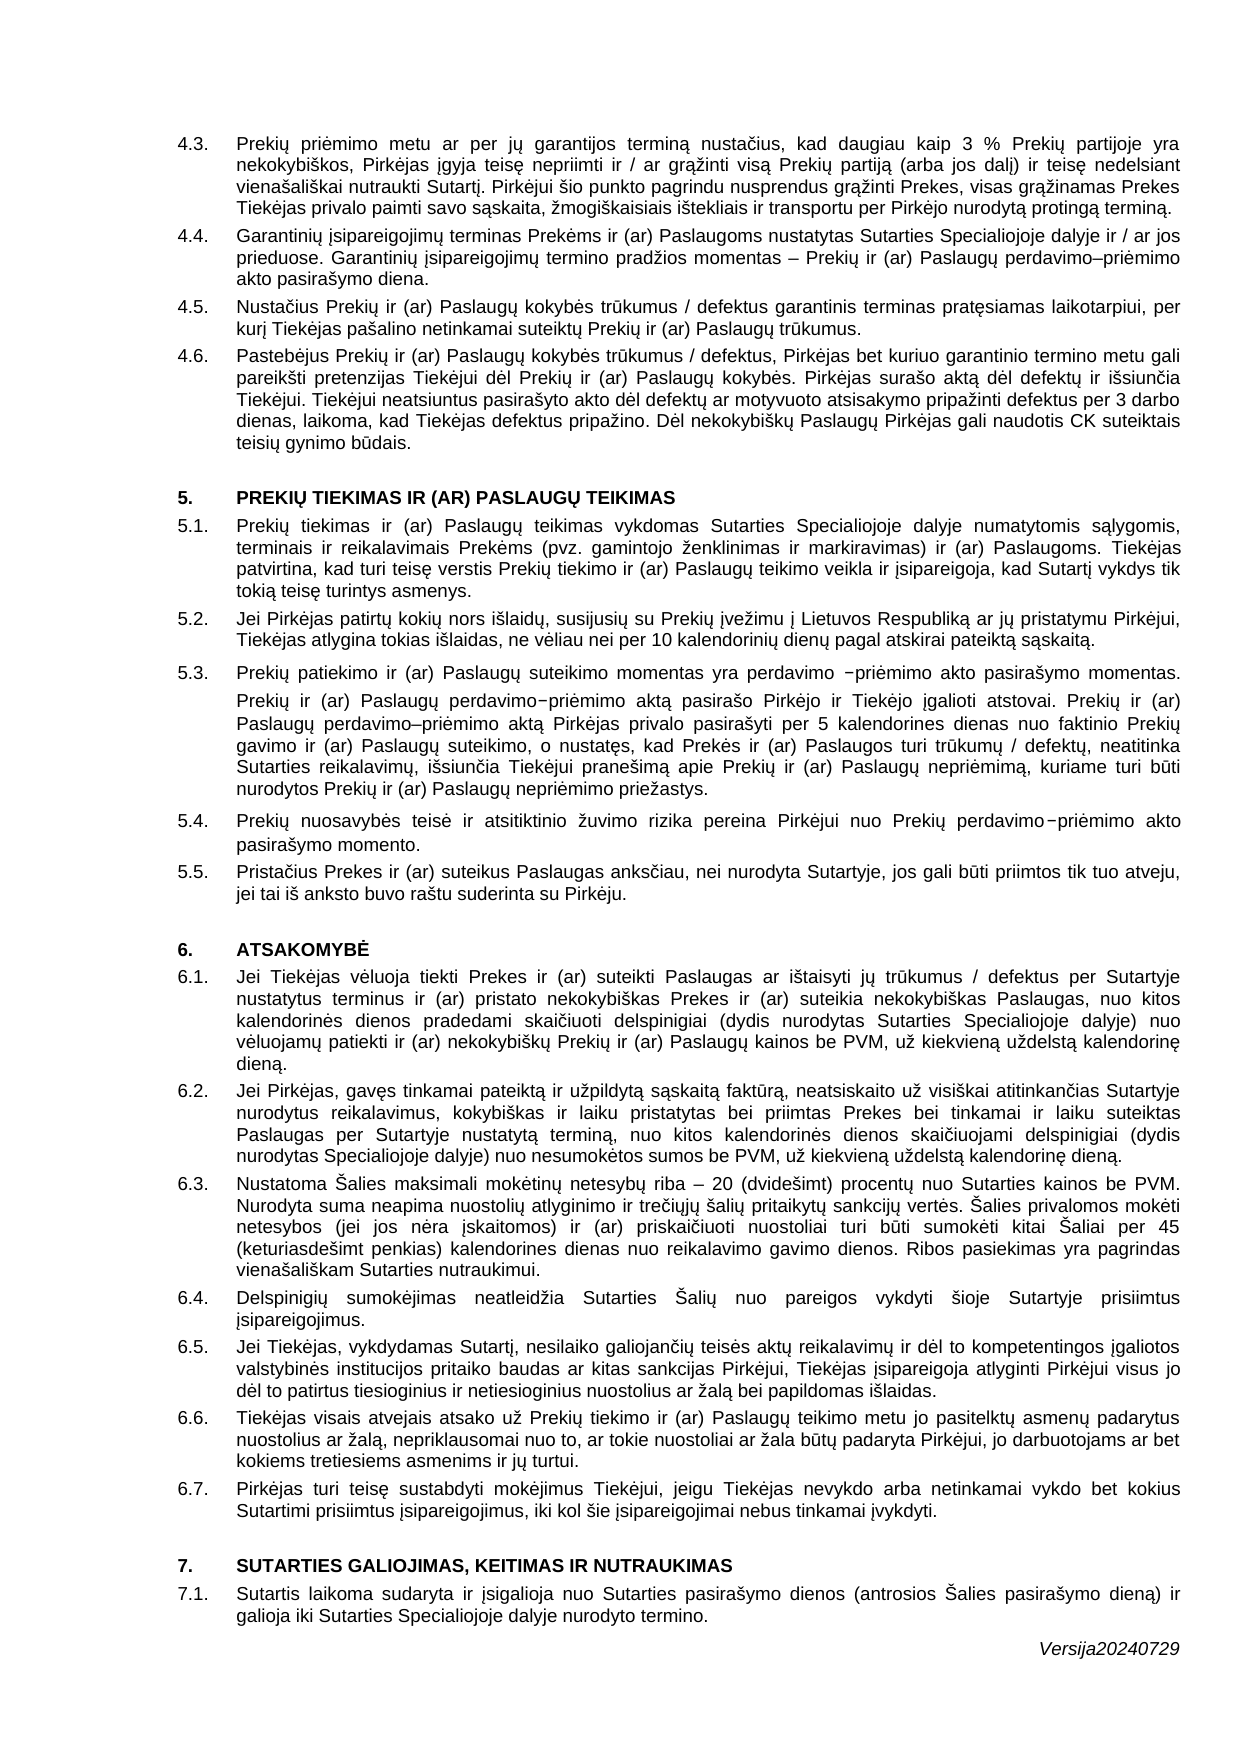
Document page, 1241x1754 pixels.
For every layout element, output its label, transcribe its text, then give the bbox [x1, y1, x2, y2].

list Jei Tiekėjas vėluoja tiekti Prekes ir (ar) suteikti Paslaugas ar ištaisyti jų trūkumus / defektus per Sutartyje nustatytus terminus ir (ar) pristato nekokybiškas Prekes ir (ar) suteikia nekokybiškas Paslaugas, nuo kitos kalendorinės dienos pradedami skaičiuoti delspinigiai (dydis nurodytas Sutarties Specialiojoje dalyje) nuo vėluojamų patiekti ir (ar) nekokybiškų Prekių ir (ar) Paslaugų kainos be PVM, už kiekvieną uždelstą kalendorinę dieną. [177, 966, 1181, 1074]
list Nustatoma Šalies maksimali mokėtinų netesybų riba – 20 (dvidešimt) procentų nuo Sutarties kainos be PVM. Nurodyta suma neapima nuostolių atlyginimo ir trečiųjų šalių pritaikytų sankcijų vertės. Šalies privalomos mokėti netesybos (jei jos nėra įskaitomos) ir (ar) priskaičiuoti nuostoliai turi būti sumokėti kitai Šaliai per 45 (keturiasdešimt penkias) kalendorines dienas nuo reikalavimo gavimo dienos. Ribos pasiekimas yra pagrindas vienašališkam Sutarties nutraukimui. [177, 1173, 1181, 1281]
list Prekių tiekimas ir (ar) Paslaugų teikimas vykdomas Sutarties Specialiojoje dalyje numatytomis sąlygomis, terminais ir reikalavimais Prekėms (pvz. gamintojo ženklinimas ir markiravimas) ir (ar) Paslaugoms. Tiekėjas patvirtina, kad turi teisę verstis Prekių tiekimo ir (ar) Paslaugų teikimo veikla ir įsipareigoja, kad Sutartį vykdys tik tokią teisę turintys asmenys. [177, 515, 1181, 601]
list Prekių priėmimo metu ar per jų garantijos terminą nustačius, kad daugiau kaip 3 % Prekių partijoje yra nekokybiškos, Pirkėjas įgyja teisę nepriimti ir / ar grąžinti visą Prekių partiją (arba jos dalį) ir teisę nedelsiant vienašališkai nutraukti Sutartį. Pirkėjui šio punkto pagrindu nusprendus grąžinti Prekes, visas grąžinamas Prekes Tiekėjas privalo paimti savo sąskaita, žmogiškaisiais ištekliais ir transportu per Pirkėjo nurodytą protingą terminą. [177, 132, 1181, 219]
list Garantinių įsipareigojimų terminas Prekėms ir (ar) Paslaugoms nustatytas Sutarties Specialiojoje dalyje ir / ar jos prieduose. Garantinių įsipareigojimų termino pradžios momentas – Prekių ir (ar) Paslaugų perdavimo–priėmimo akto pasirašymo diena. [177, 225, 1181, 290]
list Prekių patiekimo ir (ar) Paslaugų suteikimo momentas yra perdavimo –priėmimo akto pasirašymo momentas. Prekių ir (ar) Paslaugų perdavimo–priėmimo aktą pasirašo Pirkėjo ir Tiekėjo įgalioti atstovai. Prekių ir (ar) Paslaugų perdavimo–priėmimo aktą Pirkėjas privalo pasirašyti per 5 kalendorines dienas nuo faktinio Prekių gavimo ir (ar) Paslaugų suteikimo, o nustatęs, kad Prekės ir (ar) Paslaugos turi trūkumų / defektų, neatitinka Sutarties reikalavimų, išsiunčia Tiekėjui pranešimą apie Prekių ir (ar) Paslaugų nepriėmimą, kuriame turi būti nurodytos Prekių ir (ar) Paslaugų nepriėmimo priežastys. [177, 657, 1181, 799]
list ATSAKOMYBĖ [177, 938, 1181, 960]
list Sutartis laikoma sudaryta ir įsigalioja nuo Sutarties pasirašymo dienos (antrosios Šalies pasirašymo dieną) ir galioja iki Sutarties Specialiojoje dalyje nurodyto termino. [177, 1583, 1181, 1626]
list Pristačius Prekes ir (ar) suteikus Paslaugas anksčiau, nei nurodyta Sutartyje, jos gali būti priimtos tik tuo atveju, jei tai iš anksto buvo raštu suderinta su Pirkėju. [177, 861, 1181, 904]
list SUTARTIES GALIOJIMAS, KEITIMAS IR NUTRAUKIMAS [177, 1555, 1181, 1577]
list Pastebėjus Prekių ir (ar) Paslaugų kokybės trūkumus / defektus, Pirkėjas bet kuriuo garantinio termino metu gali pareikšti pretenzijas Tiekėjui dėl Prekių ir (ar) Paslaugų kokybės. Pirkėjas surašo aktą dėl defektų ir išsiunčia Tiekėjui. Tiekėjui neatsiuntus pasirašyto akto dėl defektų ar motyvuoto atsisakymo pripažinti defektus per 3 darbo dienas, laikoma, kad Tiekėjas defektus pripažino. Dėl nekokybiškų Paslaugų Pirkėjas gali naudotis CK suteiktais teisių gynimo būdais. [177, 345, 1181, 453]
list PREKIŲ TIEKIMAS IR (AR) PASLAUGŲ TEIKIMAS [177, 487, 1181, 509]
list Jei Tiekėjas, vykdydamas Sutartį, nesilaiko galiojančių teisės aktų reikalavimų ir dėl to kompetentingos įgaliotos valstybinės institucijos pritaiko baudas ar kitas sankcijas Pirkėjui, Tiekėjas įsipareigoja atlyginti Pirkėjui visus jo dėl to patirtus tiesioginius ir netiesioginius nuostolius ar žalą bei papildomas išlaidas. [177, 1336, 1181, 1401]
list Prekių nuosavybės teisė ir atsitiktinio žuvimo rizika pereina Pirkėjui nuo Prekių perdavimo–priėmimo akto pasirašymo momento. [177, 805, 1181, 855]
list Jei Pirkėjas patirtų kokių nors išlaidų, susijusių su Prekių įvežimu į Lietuvos Respubliką ar jų pristatymu Pirkėjui, Tiekėjas atlygina tokias išlaidas, ne vėliau nei per 10 kalendorinių dienų pagal atskirai pateiktą sąskaitą. [177, 607, 1181, 651]
list Pirkėjas turi teisę sustabdyti mokėjimus Tiekėjui, jeigu Tiekėjas nevykdo arba netinkamai vykdo bet kokius Sutartimi prisiimtus įsipareigojimus, iki kol šie įsipareigojimai nebus tinkamai įvykdyti. [177, 1478, 1181, 1521]
list Tiekėjas visais atvejais atsako už Prekių tiekimo ir (ar) Paslaugų teikimo metu jo pasitelktų asmenų padarytus nuostolius ar žalą, nepriklausomai nuo to, ar tokie nuostoliai ar žala būtų padaryta Pirkėjui, jo darbuotojams ar bet kokiems tretiesiems asmenims ir jų turtui. [177, 1407, 1181, 1472]
list Nustačius Prekių ir (ar) Paslaugų kokybės trūkumus / defektus garantinis terminas pratęsiamas laikotarpiui, per kurį Tiekėjas pašalino netinkamai suteiktų Prekių ir (ar) Paslaugų trūkumus. [177, 296, 1181, 339]
list Jei Pirkėjas, gavęs tinkamai pateiktą ir užpildytą sąskaitą faktūrą, neatsiskaito už visiškai atitinkančias Sutartyje nurodytus reikalavimus, kokybiškas ir laiku pristatytas bei priimtas Prekes bei tinkamai ir laiku suteiktas Paslaugas per Sutartyje nustatytą terminą, nuo kitos kalendorinės dienos skaičiuojami delspinigiai (dydis nurodytas Specialiojoje dalyje) nuo nesumokėtos sumos be PVM, už kiekvieną uždelstą kalendorinę dieną. [177, 1080, 1181, 1167]
list Delspinigių sumokėjimas neatleidžia Sutarties Šalių nuo pareigos vykdyti šioje Sutartyje prisiimtus įsipareigojimus. [177, 1287, 1181, 1330]
